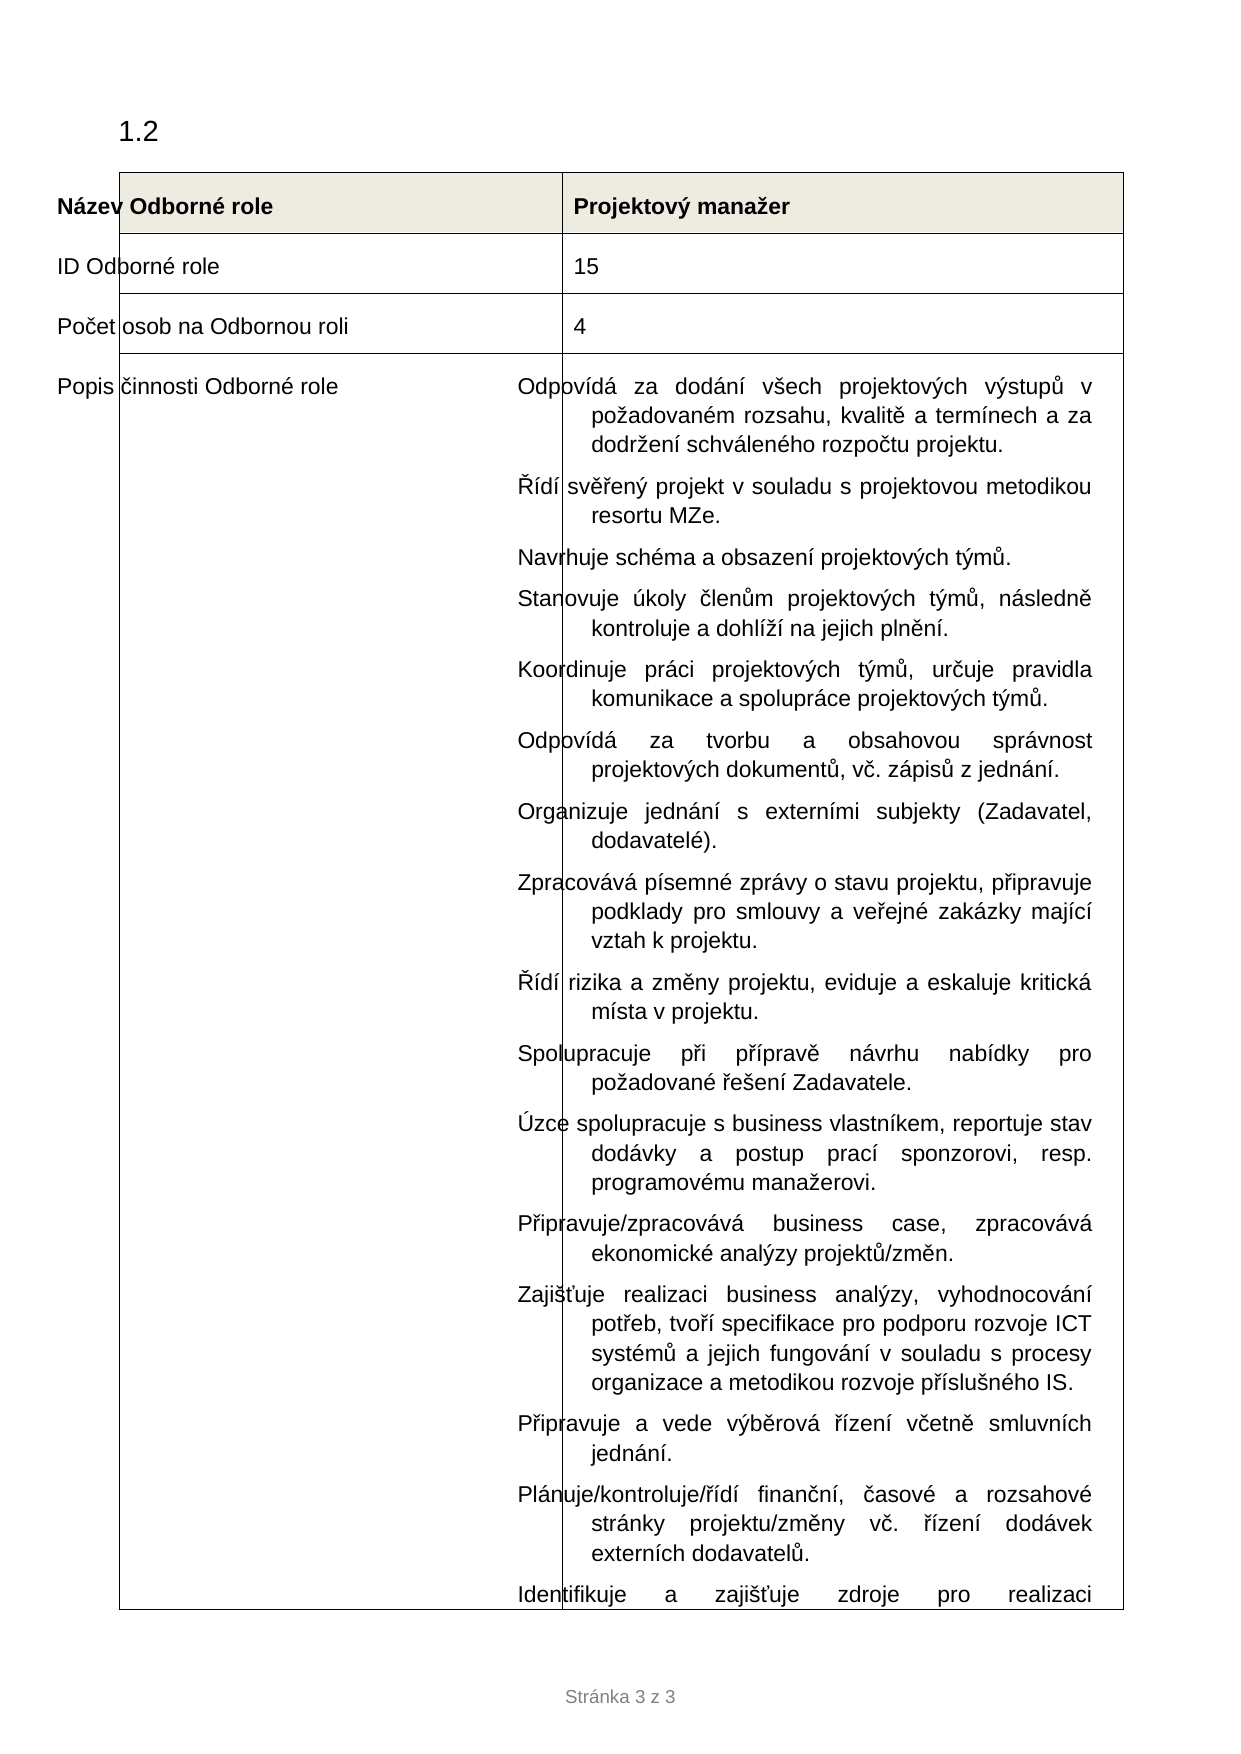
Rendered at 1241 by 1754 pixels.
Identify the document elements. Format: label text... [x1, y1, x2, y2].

text 1.2 [118, 118, 1122, 147]
table_cell ID Odborné role [120, 234, 562, 292]
table_cell 15 [563, 234, 1123, 292]
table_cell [563, 354, 1123, 1608]
table_header Projektový manažer [563, 173, 1123, 232]
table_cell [120, 354, 562, 1608]
table_cell 4 [563, 294, 1123, 353]
table_cell Počet osob na Odbornou roli [120, 294, 562, 353]
table_header Název Odborné role [120, 173, 562, 232]
